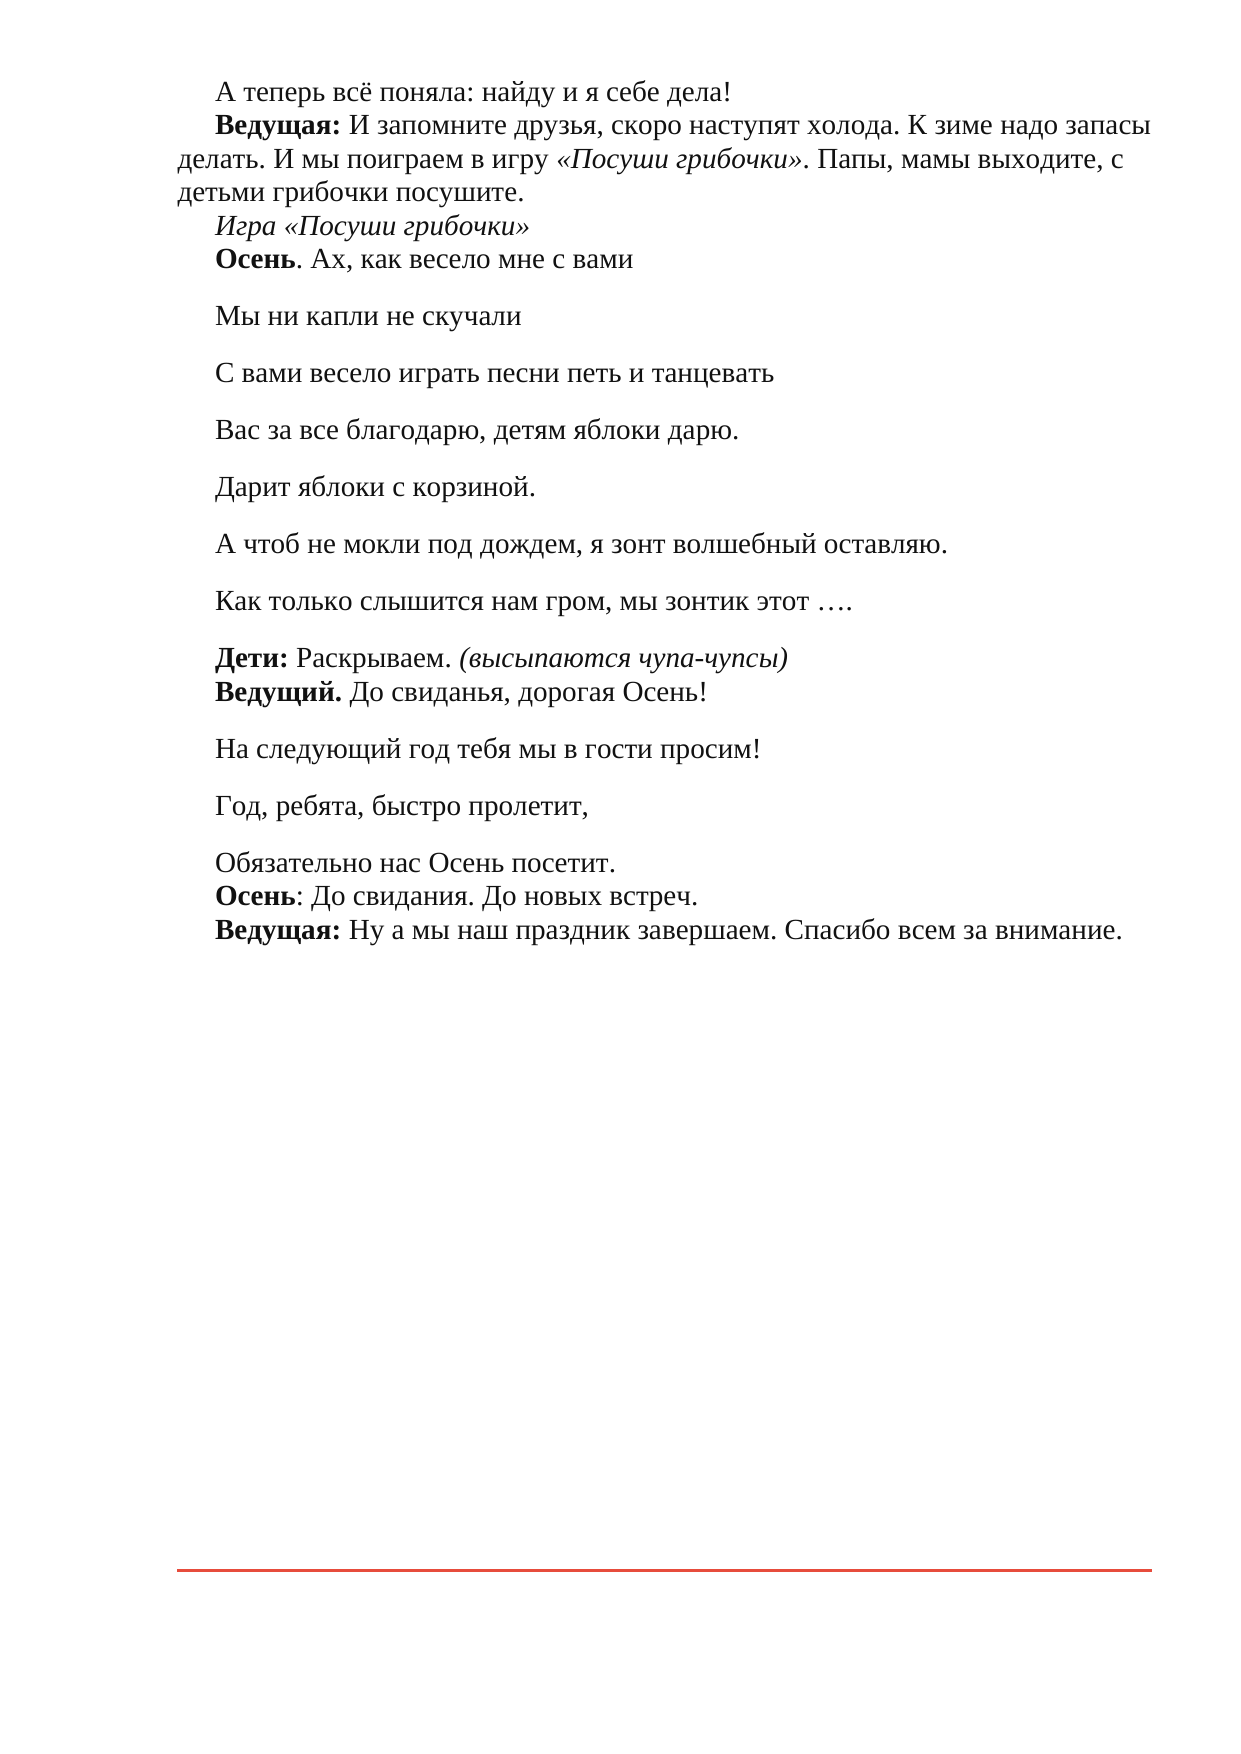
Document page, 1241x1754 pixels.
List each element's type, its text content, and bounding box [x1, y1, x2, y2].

text С вами весело играть песни петь и танцевать [177, 356, 1152, 389]
text Дарит яблоки с корзиной. [177, 469, 1152, 503]
text Мы ни капли не скучали [177, 298, 1152, 332]
text На следующий год тебя мы в гости просим! [177, 731, 1152, 764]
text А теперь всё поняла: найду и я себе дела! [177, 74, 1152, 107]
text Ведущий. До свиданья, дорогая Осень! [177, 674, 1152, 707]
text Дети: Раскрываем. (высыпаются чупа-чупсы) [177, 640, 1152, 674]
text Обязательно нас Осень посетит. [177, 845, 1152, 878]
text Ведущая: Ну а мы наш праздник завершаем. Спасибо всем за внимание. [177, 912, 1152, 946]
text Как только слышится нам гром, мы зонтик этот …. [177, 583, 1152, 617]
text Игра «Посуши грибочки» [177, 208, 1152, 242]
text Осень. Ах, как весело мне с вами [177, 242, 1152, 275]
text Осень: До свидания. До новых встреч. [177, 878, 1152, 912]
text Вас за все благодарю, детям яблоки дарю. [177, 412, 1152, 446]
text Ведущая: И запомните друзья, скоро наступят холода. К зиме надо запасы делать. И мы поиграем в игру «Посуши грибочки». Папы, мамы выходите, с детьми грибочки посушите. [177, 107, 1152, 208]
text Год, ребята, быстро пролетит, [177, 788, 1152, 821]
text А чтоб не мокли под дождем, я зонт волшебный оставляю. [177, 526, 1152, 560]
